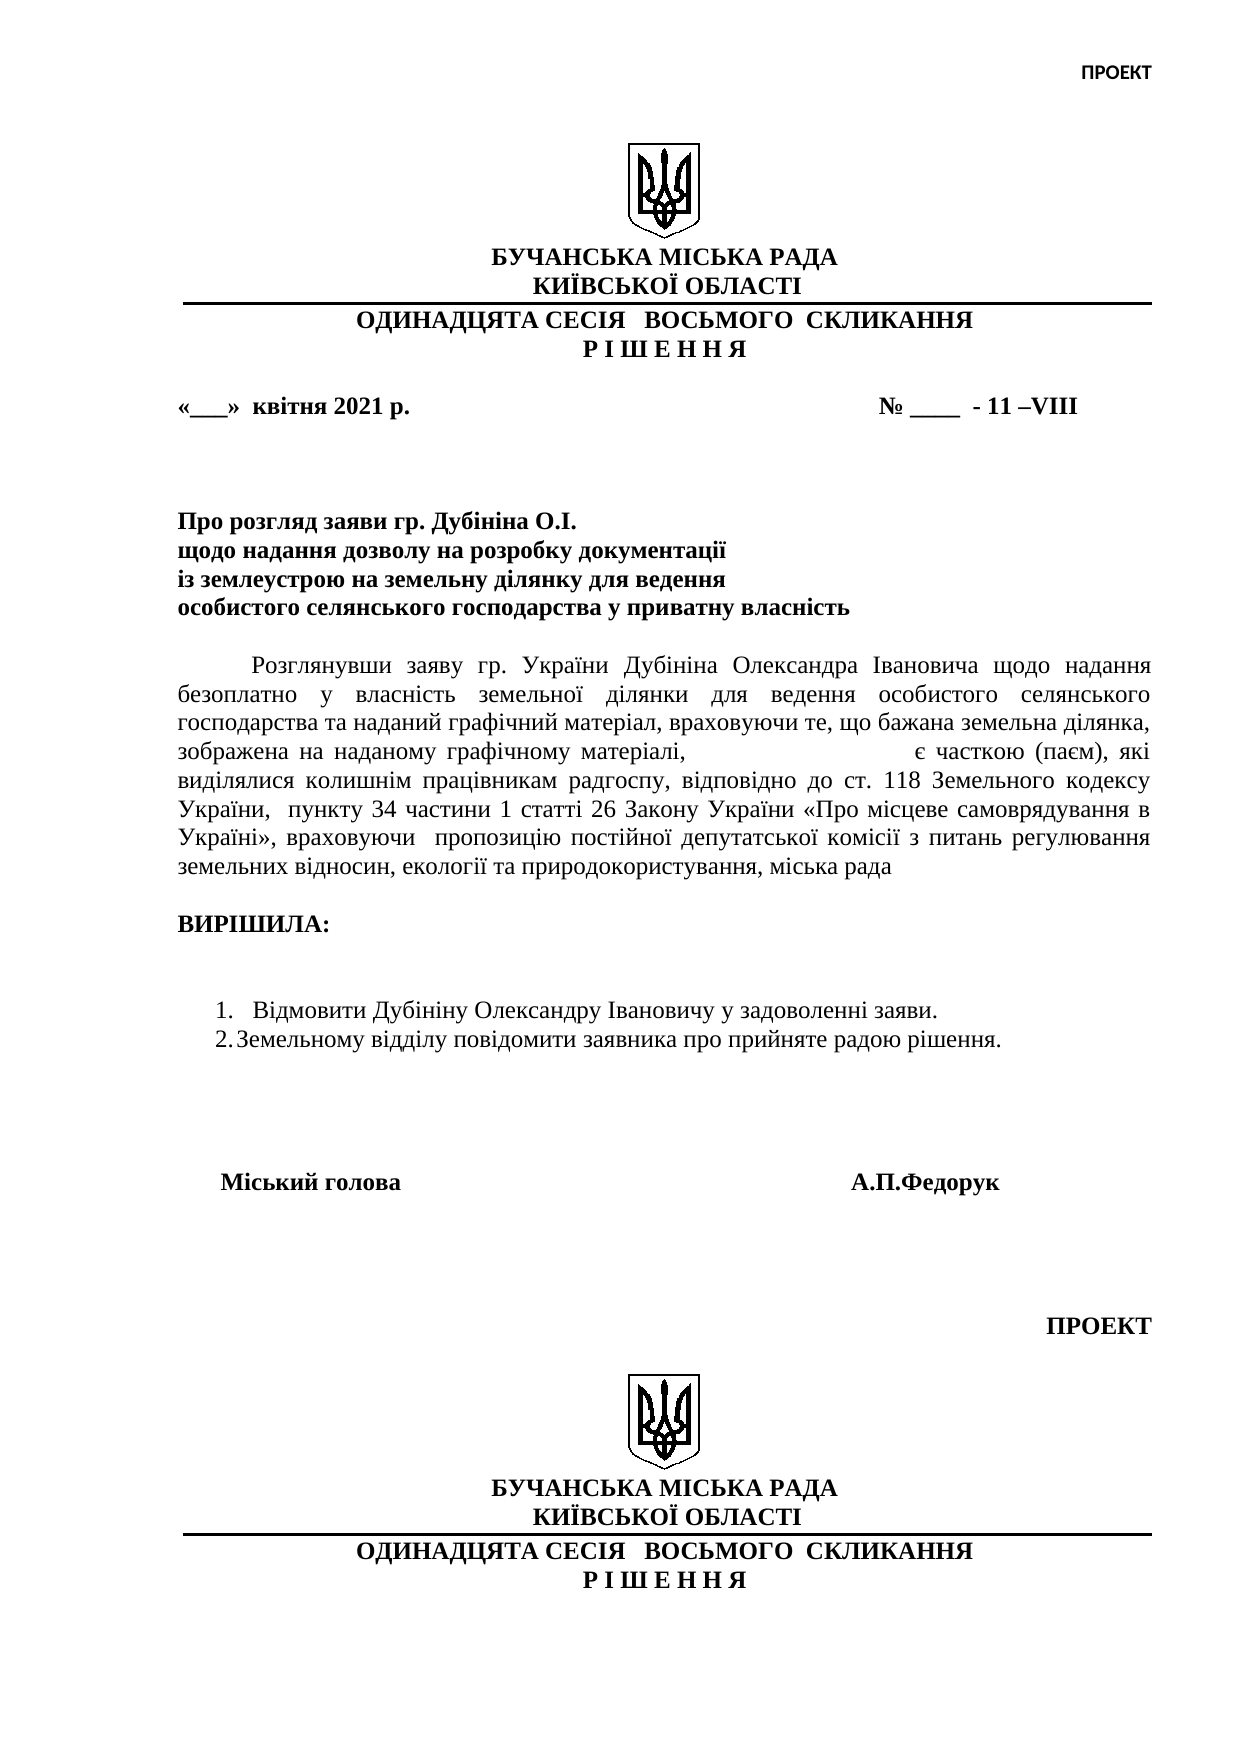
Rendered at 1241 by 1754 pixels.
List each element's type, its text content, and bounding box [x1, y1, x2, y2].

text Розглянувши заяву гр. України Дубініна Олександра Івановича щодо надання безоплатно у власність земельної ділянки для ведення особистого селянського господарства та наданий графічний матеріал, враховуючи те, що бажана земельна ділянка, зображена на наданому графічному матеріалі, є часткою (паєм), які виділялися колишнім працівникам радгоспу, відповідно до ст. 118 Земельного кодексу України, пункту 34 частини 1 статті 26 Закону України «Про місцеве самоврядування в Україні», враховуючи пропозицію постійної депутатської комісії з питань регулювання земельних відносин, екології та природокористування, міська рада [177, 650, 1152, 880]
text Р І Ш Е Н Н Я [177, 334, 1152, 362]
text із землеустрою на земельну ділянку для ведення [177, 564, 1152, 592]
text КИЇВСЬКОЇ ОБЛАСТІ [183, 271, 1152, 302]
text ВИРІШИЛА: [177, 909, 1152, 937]
text особистого селянського господарства у приватну власність [177, 592, 1152, 621]
text «___» квітня 2021 р. № ____ - 11 –VІІІ [177, 391, 1152, 420]
list Земельному відділу повідомити заявника про прийняте радою рішення. [215, 1024, 1152, 1052]
text ОДИНАДЦЯТА СЕСІЯ ВОСЬМОГО СКЛИКАННЯ [177, 305, 1152, 334]
text ПРОЕКТ [177, 59, 1152, 84]
text БУЧАНСЬКА МІСЬКА РАДА [177, 242, 1152, 271]
text ПРОЕКТ [177, 1311, 1152, 1340]
text КИЇВСЬКОЇ ОБЛАСТІ [183, 1502, 1152, 1533]
text БУЧАНСЬКА МІСЬКА РАДА [177, 1473, 1152, 1502]
text щодо надання дозволу на розробку документації [177, 535, 1152, 564]
text Про розгляд заяви гр. Дубініна О.І. [177, 506, 1152, 535]
text Р І Ш Е Н Н Я [177, 1565, 1152, 1593]
text Міський голова А.П.Федорук [177, 1167, 1152, 1196]
text ОДИНАДЦЯТА СЕСІЯ ВОСЬМОГО СКЛИКАННЯ [177, 1536, 1152, 1565]
list Відмовити Дубініну Олександру Івановичу у задоволенні заяви. [215, 995, 1152, 1024]
